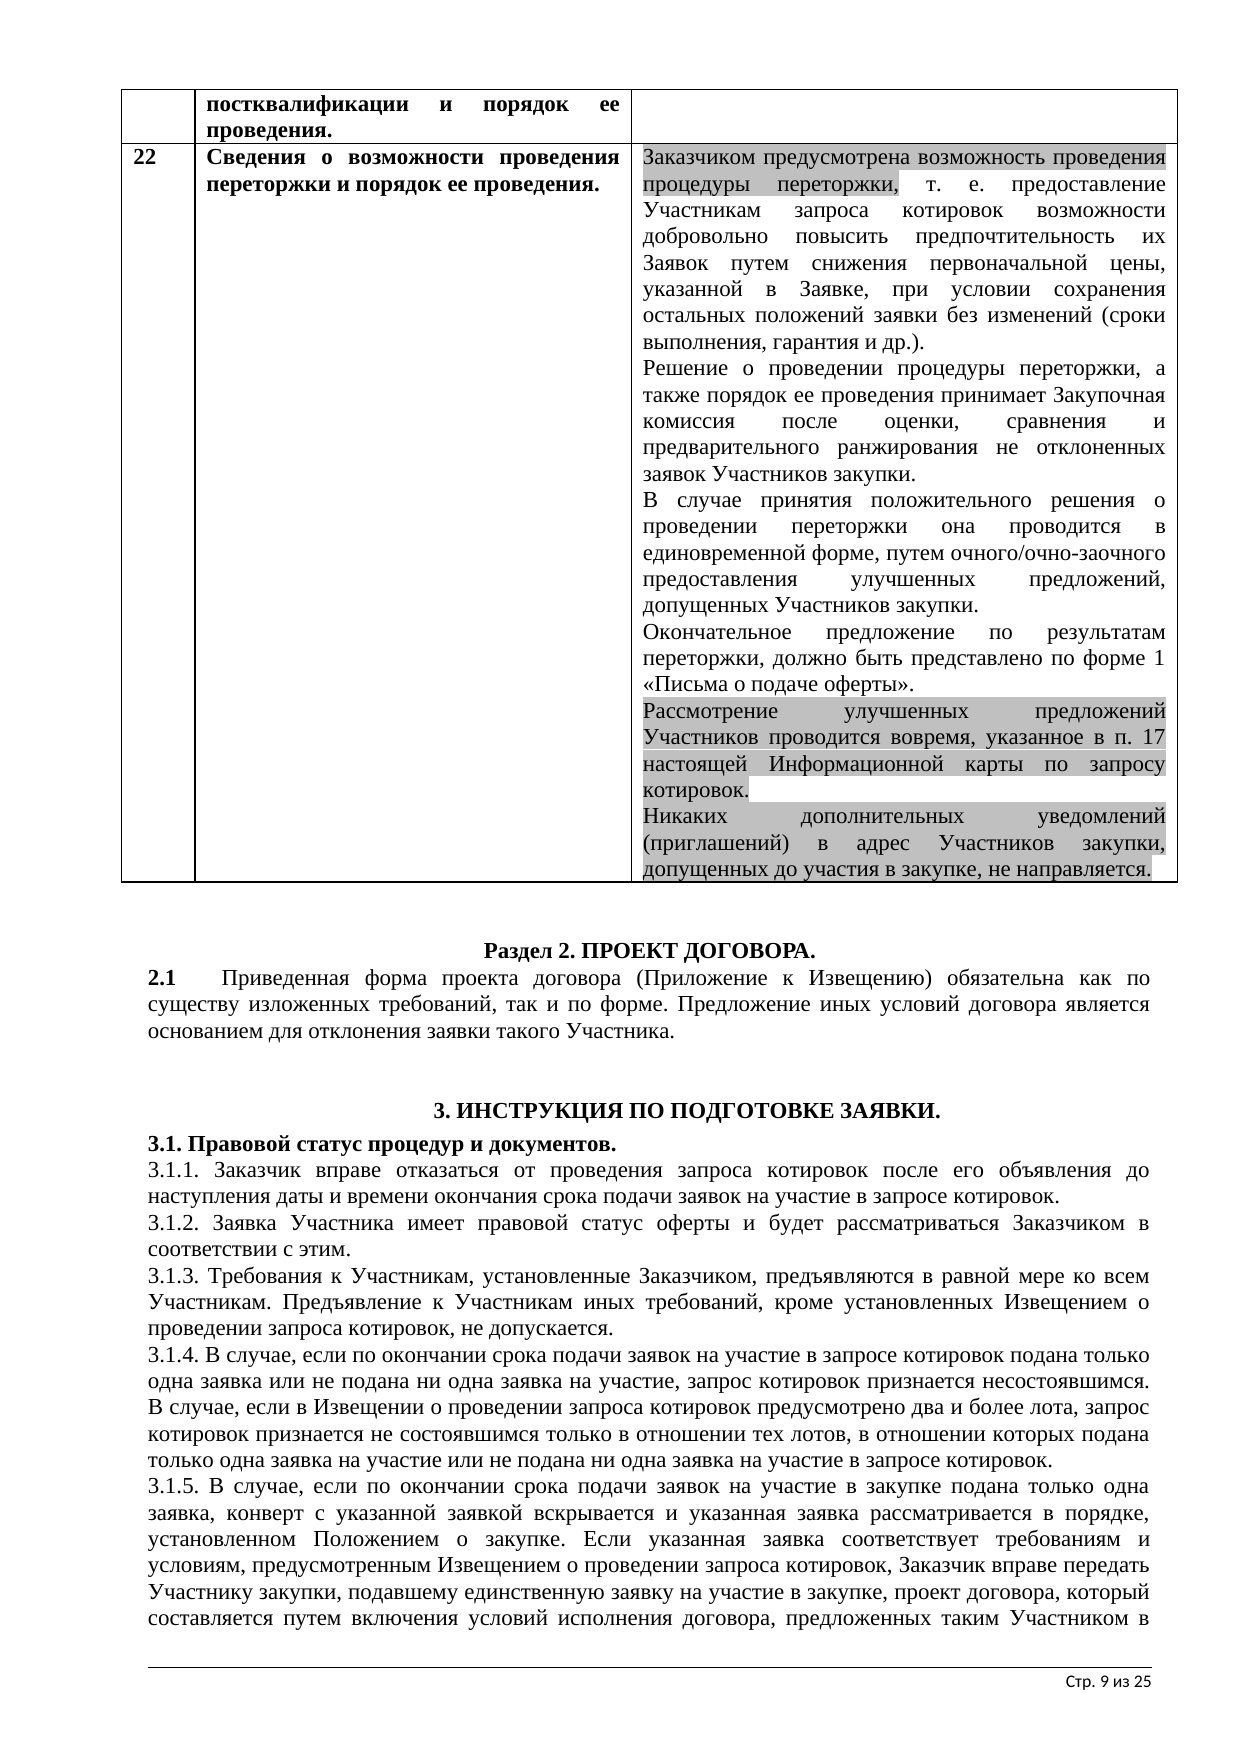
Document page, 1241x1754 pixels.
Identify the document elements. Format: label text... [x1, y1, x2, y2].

text 2.1 Приведенная форма проекта договора (Приложение к Извещению) обязательна как по существу изложенных требований, так и по форме. Предложение иных условий договора является основанием для отклонения заявки такого Участника. [148, 964, 1152, 1044]
text Раздел 2. ПРОЕКТ ДОГОВОРА. [148, 937, 1152, 964]
text 3.1.4. В случае, если по окончании срока подачи заявок на участие в запросе котировок подана только одна заявка или не подана ни одна заявка на участие, запрос котировок признается несостоявшимся. В случае, если в Извещении о проведении запроса котировок предусмотрено два и более лота, запрос котировок признается не состоявшимся только в отношении тех лотов, в отношении которых подана только одна заявка на участие или не подана ни одна заявка на участие в запросе котировок. [148, 1341, 1152, 1472]
table_cell 21 [122, 90, 194, 142]
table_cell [196, 90, 631, 142]
text 3.1.2. Заявка Участника имеет правовой статус оферты и будет рассматриваться Заказчиком в соответствии с этим. [148, 1209, 1152, 1262]
table_cell Сведения о возможности проведения переторжки и порядок ее проведения. [196, 144, 631, 881]
table_cell 22 [122, 144, 194, 881]
text 3.1. Правовой статус процедур и документов. [148, 1130, 1152, 1156]
table_cell Заказчиком предусмотрена возможность проведения процедуры переторжки, т. е. предоставление Участникам запроса котировок возможности добровольно повысить предпочтительность их Заявок путем снижения первоначальной цены, указанной в Заявке, при условии сохранения остальных положений заявки без изменений (сроки выполнения, гарантия и др.). Решение о проведении процедуры переторжки, а также порядок ее проведения принимает Закупочная комиссия после оценки, сравнения и предварительного ранжирования не отклоненных заявок Участников закупки. В случае принятия положительного решения о проведении переторжки она проводится в единовременной форме, путем очного/очно-заочного предоставления улучшенных предложений, допущенных Участников закупки. Окончательное предложение по результатам переторжки, должно быть представлено по форме 1 «Письма о подаче оферты». Рассмотрение улучшенных предложений Участников проводится вовремя, указанное в п. 17 настоящей Информационной карты по запросу котировок. Никаких дополнительных уведомлений (приглашений) в адрес Участников закупки, допущенных до участия в закупке, не направляется. [632, 144, 1177, 881]
list 3. ИНСТРУКЦИЯ ПО ПОДГОТОВКЕ ЗАЯВКИ. [223, 1097, 1152, 1124]
text 3.1.1. Заказчик вправе отказаться от проведения запроса котировок после его объявления до наступления даты и времени окончания срока подачи заявок на участие в запросе котировок. [148, 1156, 1152, 1209]
text 3.1.3. Требования к Участникам, установленные Заказчиком, предъявляются в равной мере ко всем Участникам. Предъявление к Участникам иных требований, кроме установленных Извещением о проведении запроса котировок, не допускается. [148, 1262, 1152, 1341]
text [148, 1472, 1152, 1631]
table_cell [632, 90, 1177, 142]
